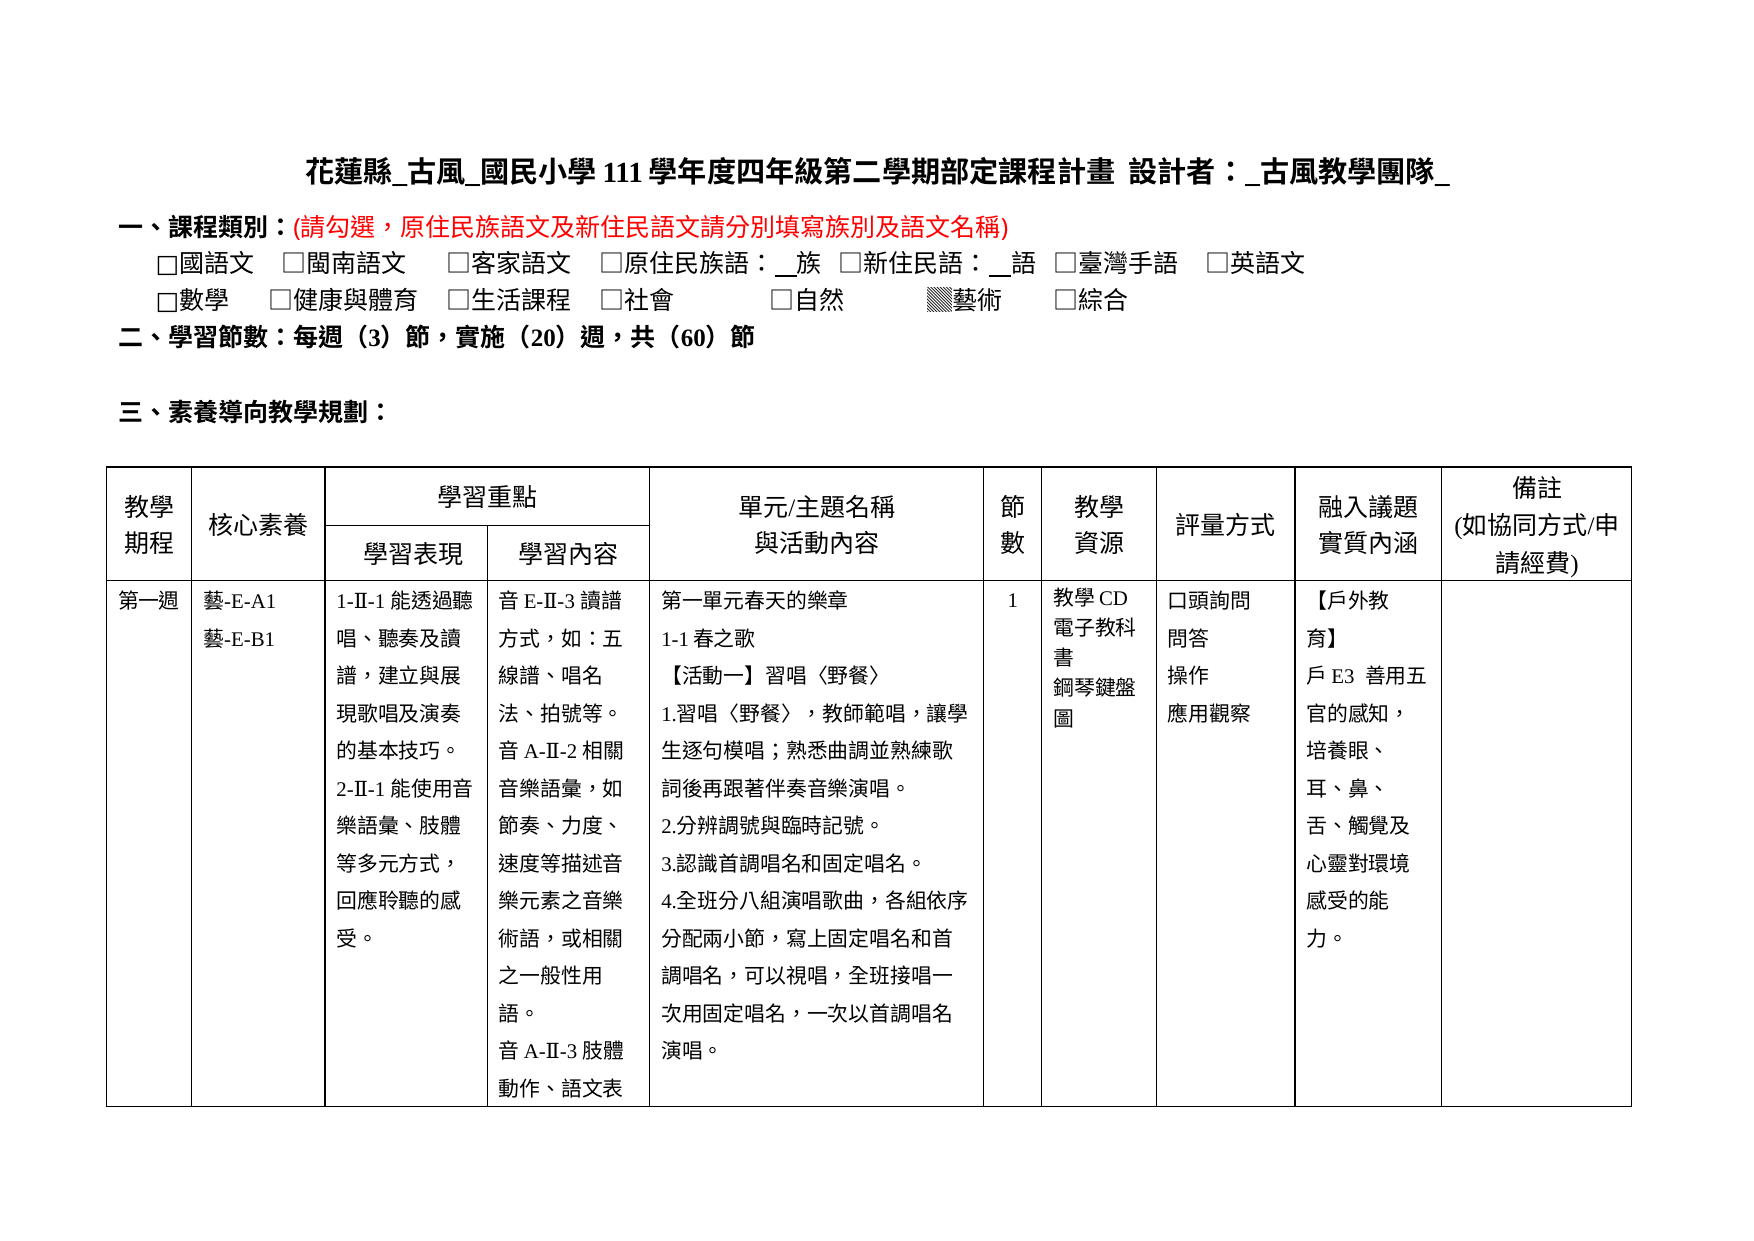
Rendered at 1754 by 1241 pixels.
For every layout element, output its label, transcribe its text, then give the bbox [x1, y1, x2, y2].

table_cell [1442, 581, 1631, 1106]
table_cell 第一週 [107, 581, 191, 1106]
list □國語文 □閩南語文 □客家語文 □原住民族語： 族 □新住民語： 語 □臺灣手語 □英語文 [155, 244, 1636, 280]
list □數學 □健康與體育 □生活課程 □社會 □自然 ▓藝術 □綜合 [155, 280, 1636, 316]
table_cell 學習內容 [488, 526, 649, 580]
table_cell 藝-E-A1 藝-E-B1 [192, 581, 324, 1106]
table_header 教學期程 [107, 468, 191, 580]
table_header 節數 [984, 468, 1041, 580]
table_header 學習重點 [326, 468, 649, 524]
table_header 單元/主題名稱 與活動內容 [650, 468, 983, 580]
table_header 融入議題 實質內涵 [1296, 468, 1441, 580]
list 三、素養導向教學規劃： [118, 391, 1636, 429]
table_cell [1296, 581, 1441, 1106]
list 二、學習節數：每週（3）節，實施（20）週，共（60）節 [118, 316, 1636, 354]
table_header 備註 (如協同方式/申請經費) [1442, 468, 1631, 580]
table_cell 學習表現 [326, 526, 487, 580]
table_cell 教學CD 電子教科書 鋼琴鍵盤圖 [1042, 581, 1156, 1106]
table_header 核心素養 [192, 468, 324, 580]
table_header 教學 資源 [1042, 468, 1156, 580]
text 花蓮縣_古風_國民小學111學年度四年級第二學期部定課程計畫 設計者：_古風教學團隊_ [118, 133, 1636, 208]
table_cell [326, 581, 487, 1106]
table_header 評量方式 [1157, 468, 1294, 580]
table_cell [650, 581, 983, 1106]
table_cell 口頭詢問 問答 操作 應用觀察 [1157, 581, 1294, 1106]
table_cell 1 [984, 581, 1041, 1106]
text 一、課程類別：(請勾選，原住民族語文及新住民語文請分別填寫族別及語文名稱) [118, 208, 1636, 244]
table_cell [488, 581, 649, 1106]
